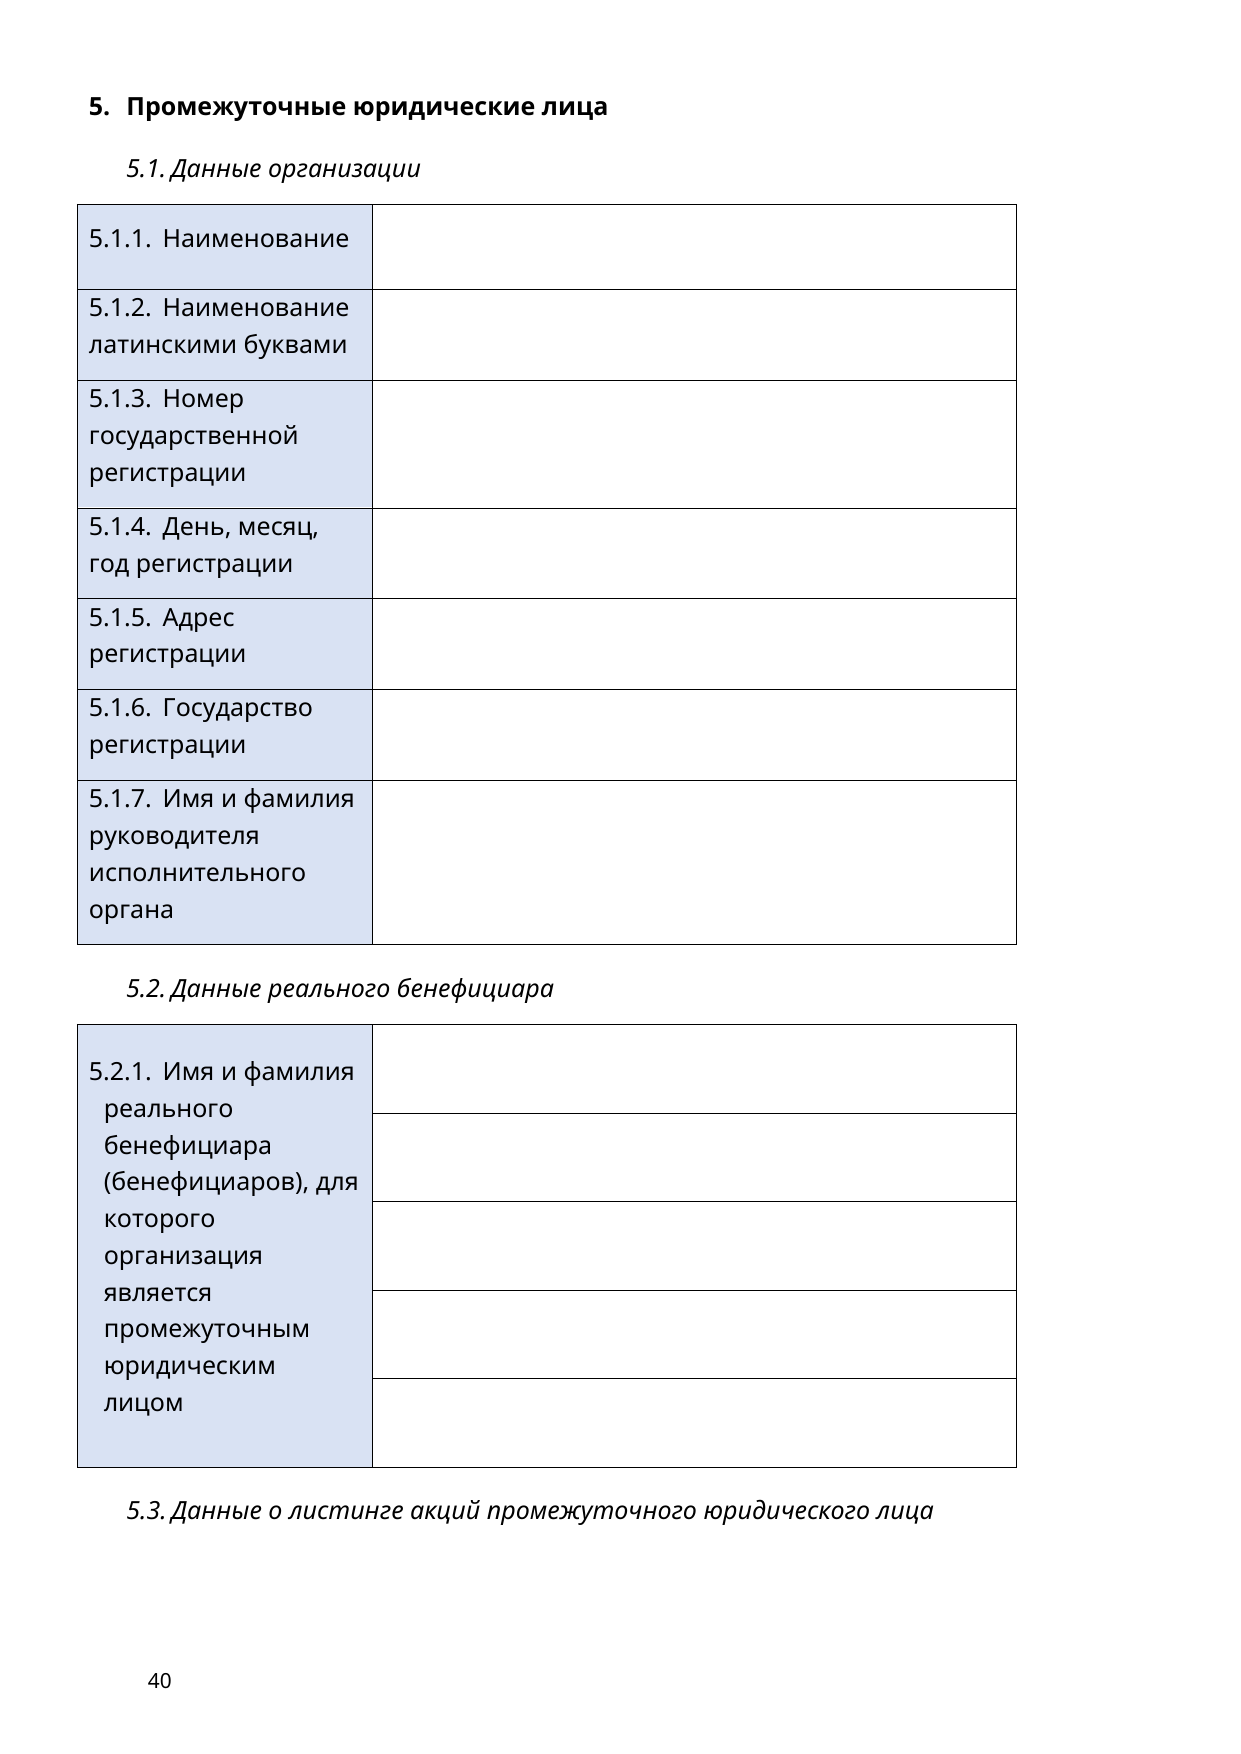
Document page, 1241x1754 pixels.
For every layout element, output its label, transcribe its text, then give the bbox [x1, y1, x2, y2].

table_cell Номер государственной регистрации [78, 381, 372, 507]
table_cell [373, 1291, 1016, 1378]
table_cell [373, 690, 1016, 780]
table_cell [373, 1114, 1016, 1201]
table_cell Наименование латинскими буквами [78, 290, 372, 380]
table_cell [373, 781, 1016, 944]
list Данные реального бенефициара [126, 970, 1167, 1004]
table_header [373, 1025, 1016, 1113]
table_cell Адрес регистрации [78, 599, 372, 689]
list Данные организации [126, 150, 1167, 184]
table_header Наименование [78, 205, 372, 289]
table_cell [373, 1202, 1016, 1290]
table_cell День, месяц, год регистрации [78, 509, 372, 598]
table_cell [373, 509, 1016, 598]
table_header [373, 205, 1016, 289]
table_cell [373, 1379, 1016, 1467]
table_cell [373, 290, 1016, 380]
table_header Имя и фамилия реального бенефициара (бенефициаров), для которого организация является промежуточным юридическим лицом [78, 1025, 372, 1467]
table_cell [373, 381, 1016, 507]
table_cell Государство регистрации [78, 690, 372, 780]
list Данные о листинге акций промежуточного юридического лица [126, 1493, 1167, 1527]
table_cell Имя и фамилия руководителя исполнительного органа [78, 781, 372, 944]
table_cell [373, 599, 1016, 689]
list Промежуточные юридические лица [89, 89, 1167, 123]
